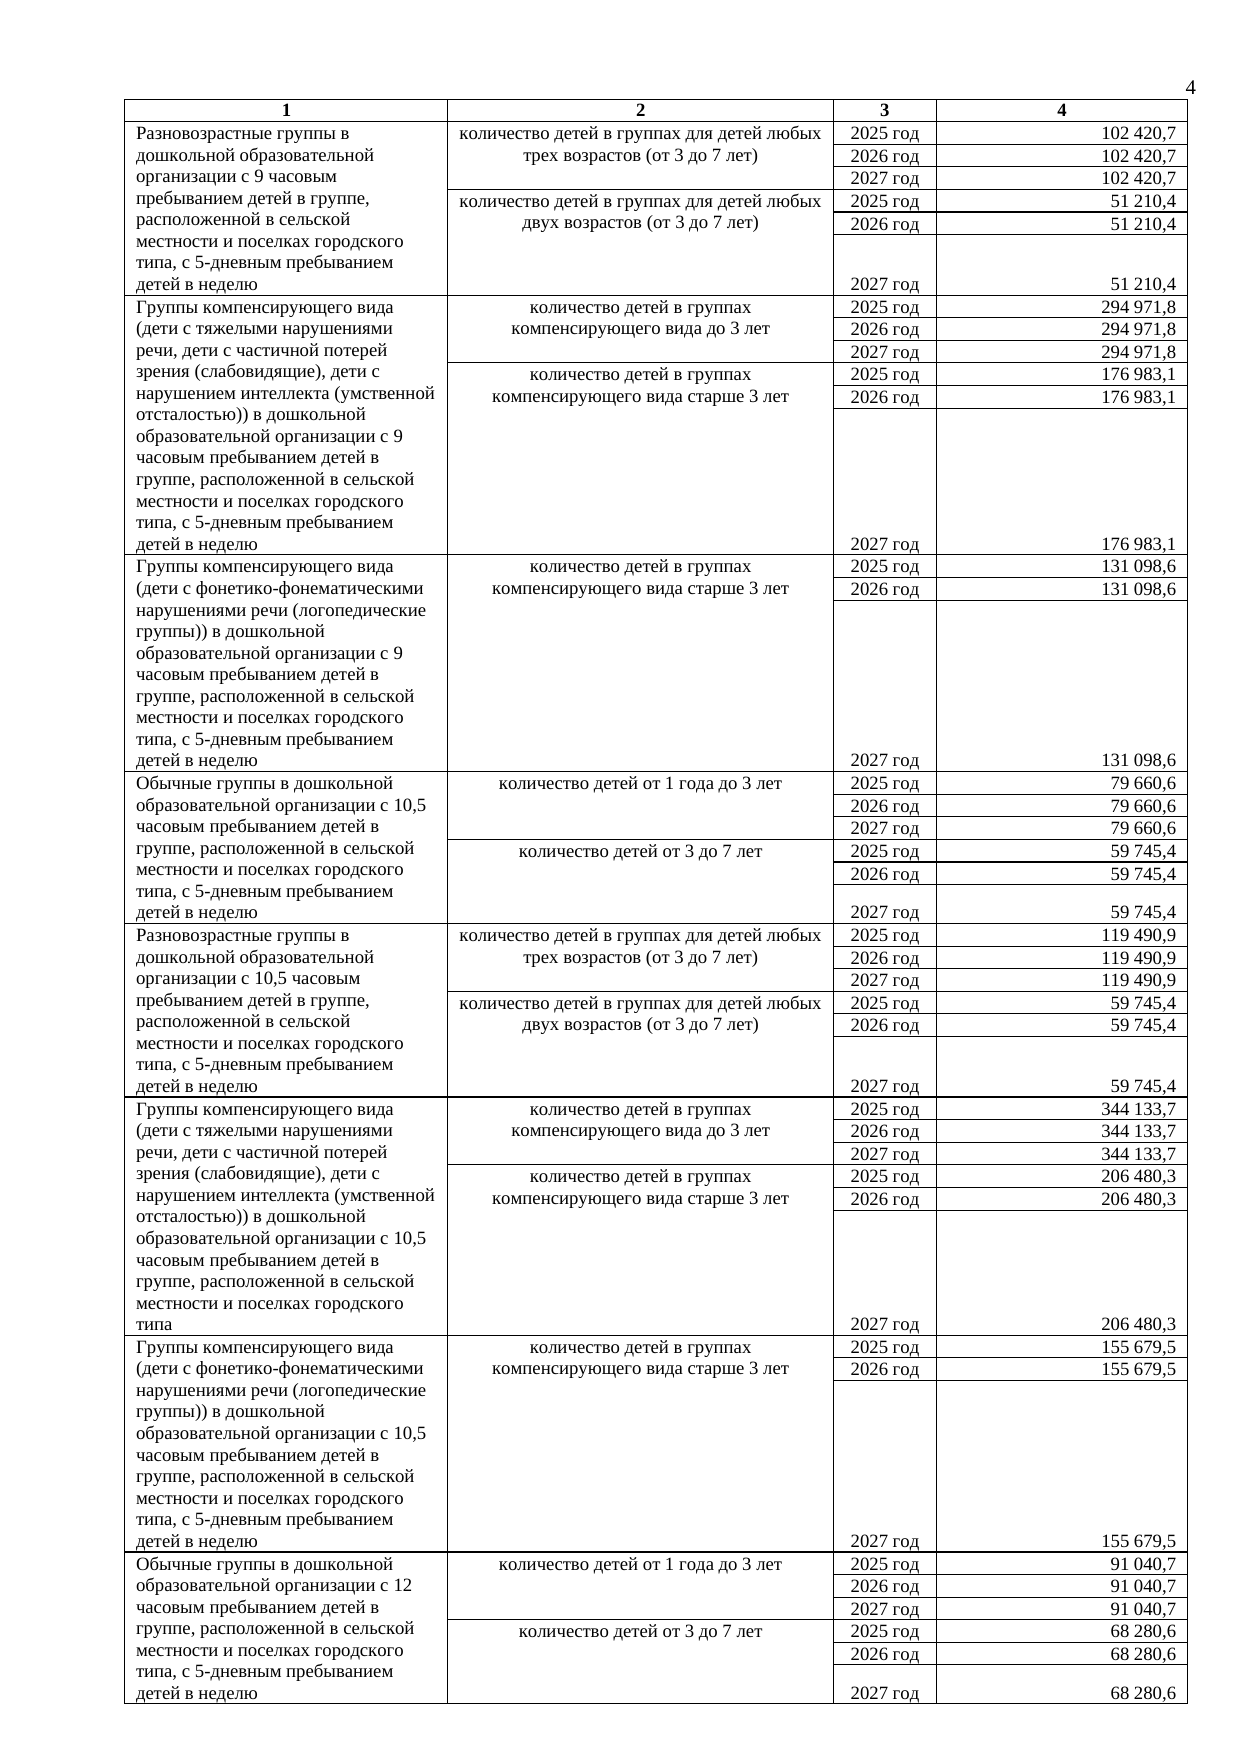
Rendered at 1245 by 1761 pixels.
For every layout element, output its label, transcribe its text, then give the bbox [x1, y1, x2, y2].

table_cell 206 480,3 [937, 1211, 1187, 1335]
table_cell количество детей от 1 года до 3 лет [448, 772, 833, 839]
table_cell 2027 год [834, 969, 936, 991]
table_header 3 [834, 100, 936, 121]
table_cell 2026 год [834, 213, 936, 234]
table_cell 102 420,7 [937, 122, 1187, 143]
table_cell количество детей от 3 до 7 лет [448, 1620, 833, 1703]
table_cell 2025 год [834, 1098, 936, 1119]
table_cell 176 983,1 [937, 363, 1187, 385]
table_cell 2025 год [834, 840, 936, 861]
table_cell количество детей в группах для детей любых трех возрастов (от 3 до 7 лет) [448, 122, 833, 189]
table_cell 176 983,1 [937, 386, 1187, 407]
table_cell 2027 год [834, 341, 936, 362]
table_cell количество детей в группах компенсирующего вида старше 3 лет [448, 555, 833, 771]
table_cell 2026 год [834, 1643, 936, 1664]
table_cell 2026 год [834, 1014, 936, 1036]
table_cell 51 210,4 [937, 235, 1187, 294]
table_cell 2027 год [834, 1037, 936, 1096]
table_cell 68 280,6 [937, 1643, 1187, 1664]
table_cell 2027 год [834, 1211, 936, 1335]
table_cell 294 971,8 [937, 341, 1187, 362]
table_cell 2025 год [834, 363, 936, 385]
table_cell 51 210,4 [937, 213, 1187, 234]
table_header 1 [125, 100, 447, 121]
table_cell Обычные группы в дошкольной образовательной организации с 10,5 часовым пребыванием детей в группе, расположенной в сельской местности и поселках городского типа, с 5-дневным пребыванием детей в неделю [125, 772, 447, 923]
table_cell 119 490,9 [937, 924, 1187, 946]
table_cell 79 660,6 [937, 817, 1187, 839]
table_cell 102 420,7 [937, 145, 1187, 166]
table_cell Группы компенсирующего вида (дети с фонетико-фонематическими нарушениями речи (логопедические группы)) в дошкольной образовательной организации с 9 часовым пребыванием детей в группе, расположенной в сельской местности и поселках городского типа, с 5-дневным пребыванием детей в неделю [125, 555, 447, 771]
table_cell 2026 год [834, 578, 936, 599]
table_cell 2026 год [834, 795, 936, 816]
table_cell 2026 год [834, 1188, 936, 1209]
table_cell количество детей в группах компенсирующего вида старше 3 лет [448, 363, 833, 554]
table_cell 155 679,5 [937, 1381, 1187, 1551]
table_cell 2027 год [834, 1665, 936, 1703]
table_cell 2025 год [834, 1336, 936, 1357]
table_cell 344 133,7 [937, 1143, 1187, 1164]
table_cell 59 745,4 [937, 1014, 1187, 1036]
table_cell 2025 год [834, 296, 936, 317]
table_cell Группы компенсирующего вида (дети с тяжелыми нарушениями речи, дети с частичной потерей зрения (слабовидящие), дети с нарушением интеллекта (умственной отсталостью)) в дошкольной образовательной организации с 10,5 часовым пребыванием детей в группе, расположенной в сельской местности и поселках городского типа [125, 1098, 447, 1335]
table_cell количество детей в группах компенсирующего вида старше 3 лет [448, 1165, 833, 1335]
table_cell 155 679,5 [937, 1336, 1187, 1357]
table_cell 344 133,7 [937, 1120, 1187, 1142]
table_cell 131 098,6 [937, 578, 1187, 599]
table_cell количество детей в группах компенсирующего вида до 3 лет [448, 1098, 833, 1164]
table_cell 2027 год [834, 235, 936, 294]
table_cell количество детей от 3 до 7 лет [448, 840, 833, 923]
table_cell 2025 год [834, 190, 936, 211]
table_cell 2027 год [834, 601, 936, 771]
table_cell 2025 год [834, 772, 936, 793]
table_cell 294 971,8 [937, 318, 1187, 340]
table_cell 294 971,8 [937, 296, 1187, 317]
table_cell количество детей в группах компенсирующего вида до 3 лет [448, 296, 833, 362]
table_cell 91 040,7 [937, 1598, 1187, 1619]
table_cell количество детей в группах для детей любых двух возрастов (от 3 до 7 лет) [448, 190, 833, 294]
table_cell 51 210,4 [937, 190, 1187, 211]
table_cell 131 098,6 [937, 555, 1187, 577]
table_cell 59 745,4 [937, 992, 1187, 1013]
table_cell количество детей в группах компенсирующего вида старше 3 лет [448, 1336, 833, 1551]
table_cell 2025 год [834, 992, 936, 1013]
table_cell 2027 год [834, 885, 936, 923]
table_cell 2025 год [834, 1165, 936, 1187]
table_cell 2025 год [834, 1620, 936, 1642]
table_cell 2027 год [834, 1143, 936, 1164]
table_cell 2027 год [834, 409, 936, 554]
table_cell Группы компенсирующего вида (дети с фонетико-фонематическими нарушениями речи (логопедические группы)) в дошкольной образовательной организации с 10,5 часовым пребыванием детей в группе, расположенной в сельской местности и поселках городского типа, с 5-дневным пребыванием детей в неделю [125, 1336, 447, 1551]
table_cell 59 745,4 [937, 840, 1187, 861]
table_header 2 [448, 100, 833, 121]
table_cell количество детей в группах для детей любых двух возрастов (от 3 до 7 лет) [448, 992, 833, 1096]
table_cell 79 660,6 [937, 795, 1187, 816]
table_header 4 [937, 100, 1187, 121]
table_cell 119 490,9 [937, 947, 1187, 968]
table_cell 2026 год [834, 386, 936, 407]
table_cell 2025 год [834, 924, 936, 946]
table_cell 131 098,6 [937, 601, 1187, 771]
table_cell 155 679,5 [937, 1358, 1187, 1380]
table_cell 119 490,9 [937, 969, 1187, 991]
table_cell 2027 год [834, 1381, 936, 1551]
table_cell Обычные группы в дошкольной образовательной организации с 12 часовым пребыванием детей в группе, расположенной в сельской местности и поселках городского типа, с 5-дневным пребыванием детей в неделю [125, 1553, 447, 1703]
table_cell количество детей в группах для детей любых трех возрастов (от 3 до 7 лет) [448, 924, 833, 991]
table_cell 79 660,6 [937, 772, 1187, 793]
table_cell 2026 год [834, 1120, 936, 1142]
table_cell 2026 год [834, 1575, 936, 1597]
table_cell Разновозрастные группы в дошкольной образовательной организации с 10,5 часовым пребыванием детей в группе, расположенной в сельской местности и поселках городского типа, с 5-дневным пребыванием детей в неделю [125, 924, 447, 1096]
table_cell 2025 год [834, 1553, 936, 1574]
table_cell 344 133,7 [937, 1098, 1187, 1119]
table_cell 68 280,6 [937, 1620, 1187, 1642]
table_cell 2027 год [834, 817, 936, 839]
table_cell 2027 год [834, 1598, 936, 1619]
table_cell 206 480,3 [937, 1165, 1187, 1187]
table_cell 2026 год [834, 863, 936, 884]
table_cell 2025 год [834, 555, 936, 577]
table_cell 206 480,3 [937, 1188, 1187, 1209]
table_cell Разновозрастные группы в дошкольной образовательной организации с 9 часовым пребыванием детей в группе, расположенной в сельской местности и поселках городского типа, с 5-дневным пребыванием детей в неделю [125, 122, 447, 294]
table_cell 68 280,6 [937, 1665, 1187, 1703]
table_cell 2025 год [834, 122, 936, 143]
table_cell 2027 год [834, 167, 936, 189]
table_cell 176 983,1 [937, 409, 1187, 554]
table_cell 2026 год [834, 145, 936, 166]
table_cell 91 040,7 [937, 1553, 1187, 1574]
table_cell 91 040,7 [937, 1575, 1187, 1597]
table_cell 2026 год [834, 947, 936, 968]
table_cell 102 420,7 [937, 167, 1187, 189]
table_cell 2026 год [834, 318, 936, 340]
table_cell 59 745,4 [937, 863, 1187, 884]
table_cell 2026 год [834, 1358, 936, 1380]
table_cell 59 745,4 [937, 1037, 1187, 1096]
table_cell количество детей от 1 года до 3 лет [448, 1553, 833, 1619]
table_cell 59 745,4 [937, 885, 1187, 923]
table_cell Группы компенсирующего вида (дети с тяжелыми нарушениями речи, дети с частичной потерей зрения (слабовидящие), дети с нарушением интеллекта (умственной отсталостью)) в дошкольной образовательной организации с 9 часовым пребыванием детей в группе, расположенной в сельской местности и поселках городского типа, с 5-дневным пребыванием детей в неделю [125, 296, 447, 554]
